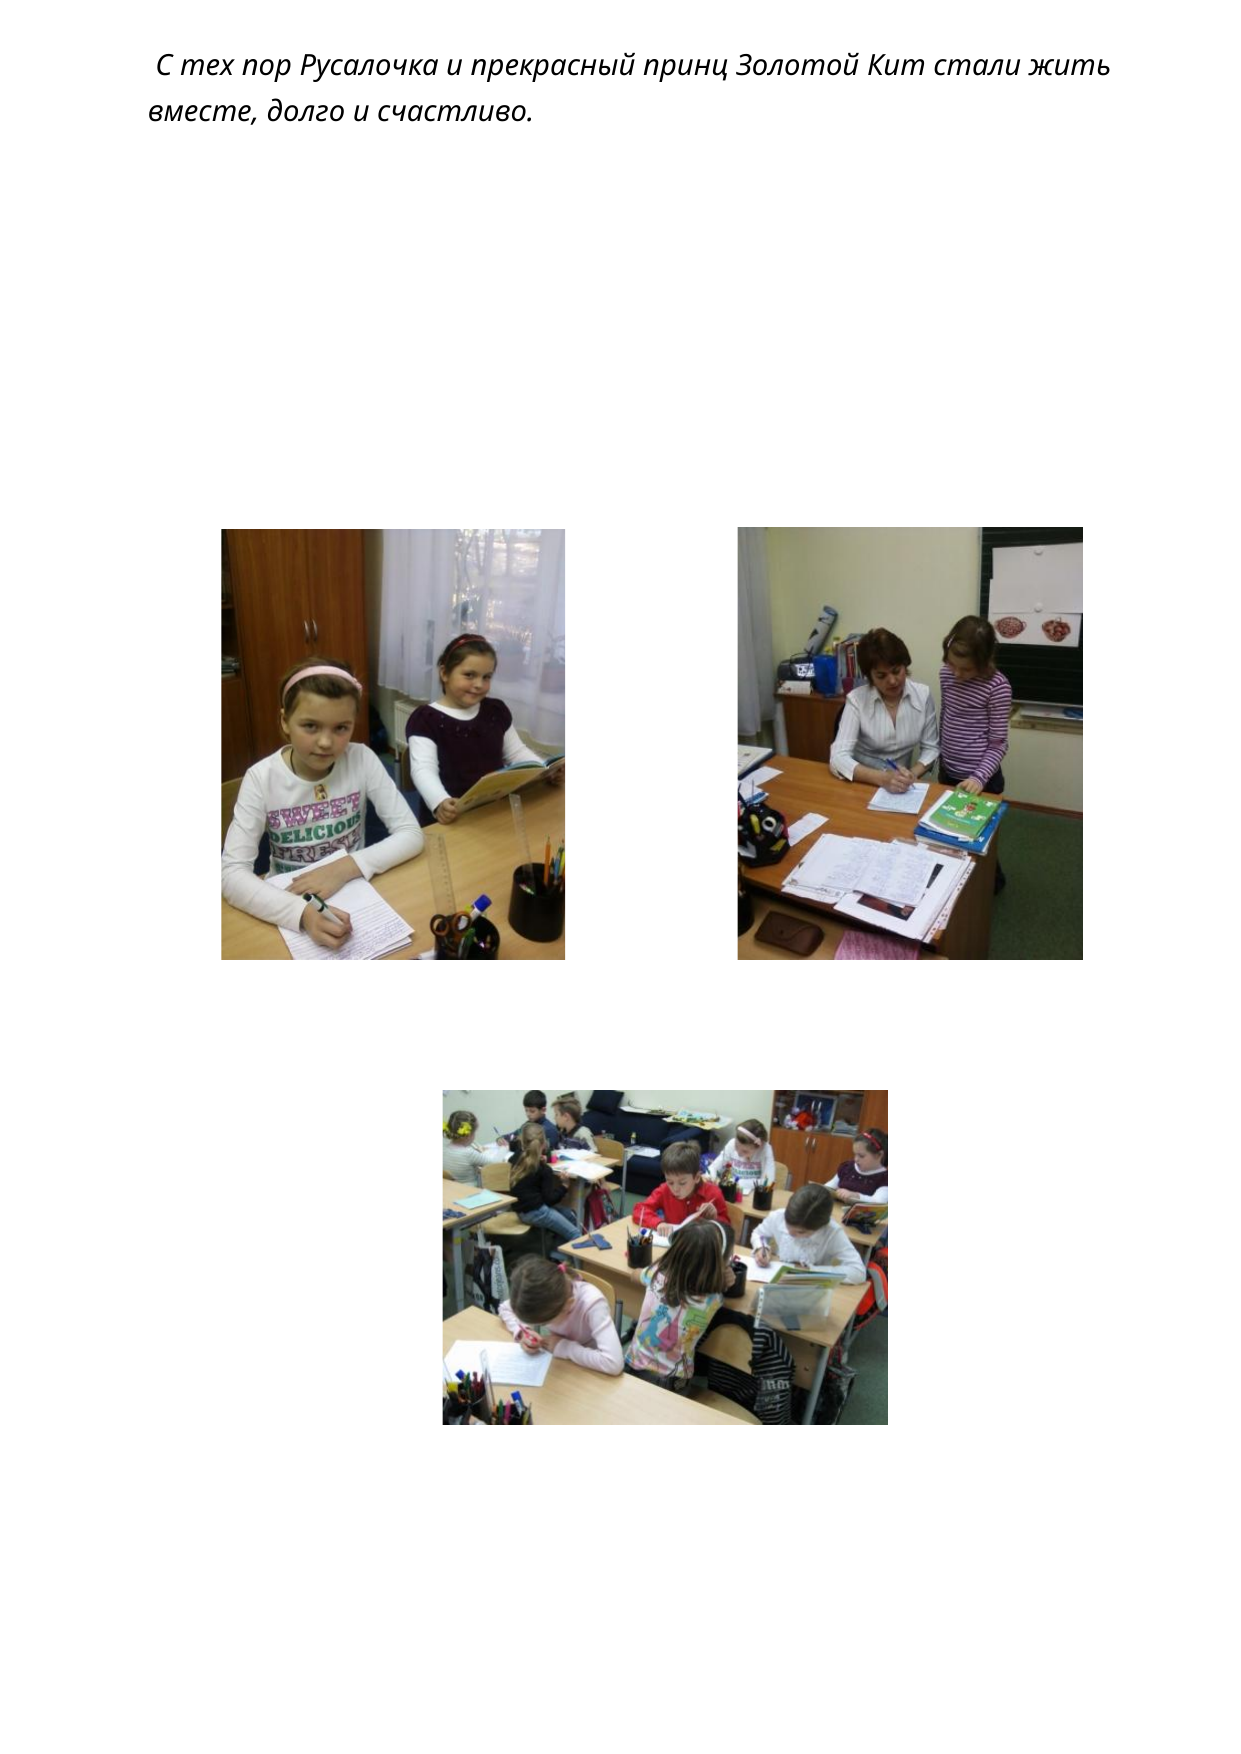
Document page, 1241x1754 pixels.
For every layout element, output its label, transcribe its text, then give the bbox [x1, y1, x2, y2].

picture [221, 529, 566, 960]
picture [442, 1090, 888, 1425]
picture [737, 527, 1083, 960]
text С тех пор Русалочка и прекрасный принц Золотой Кит стали жить вместе, долго и счастливо. [148, 44, 1196, 130]
